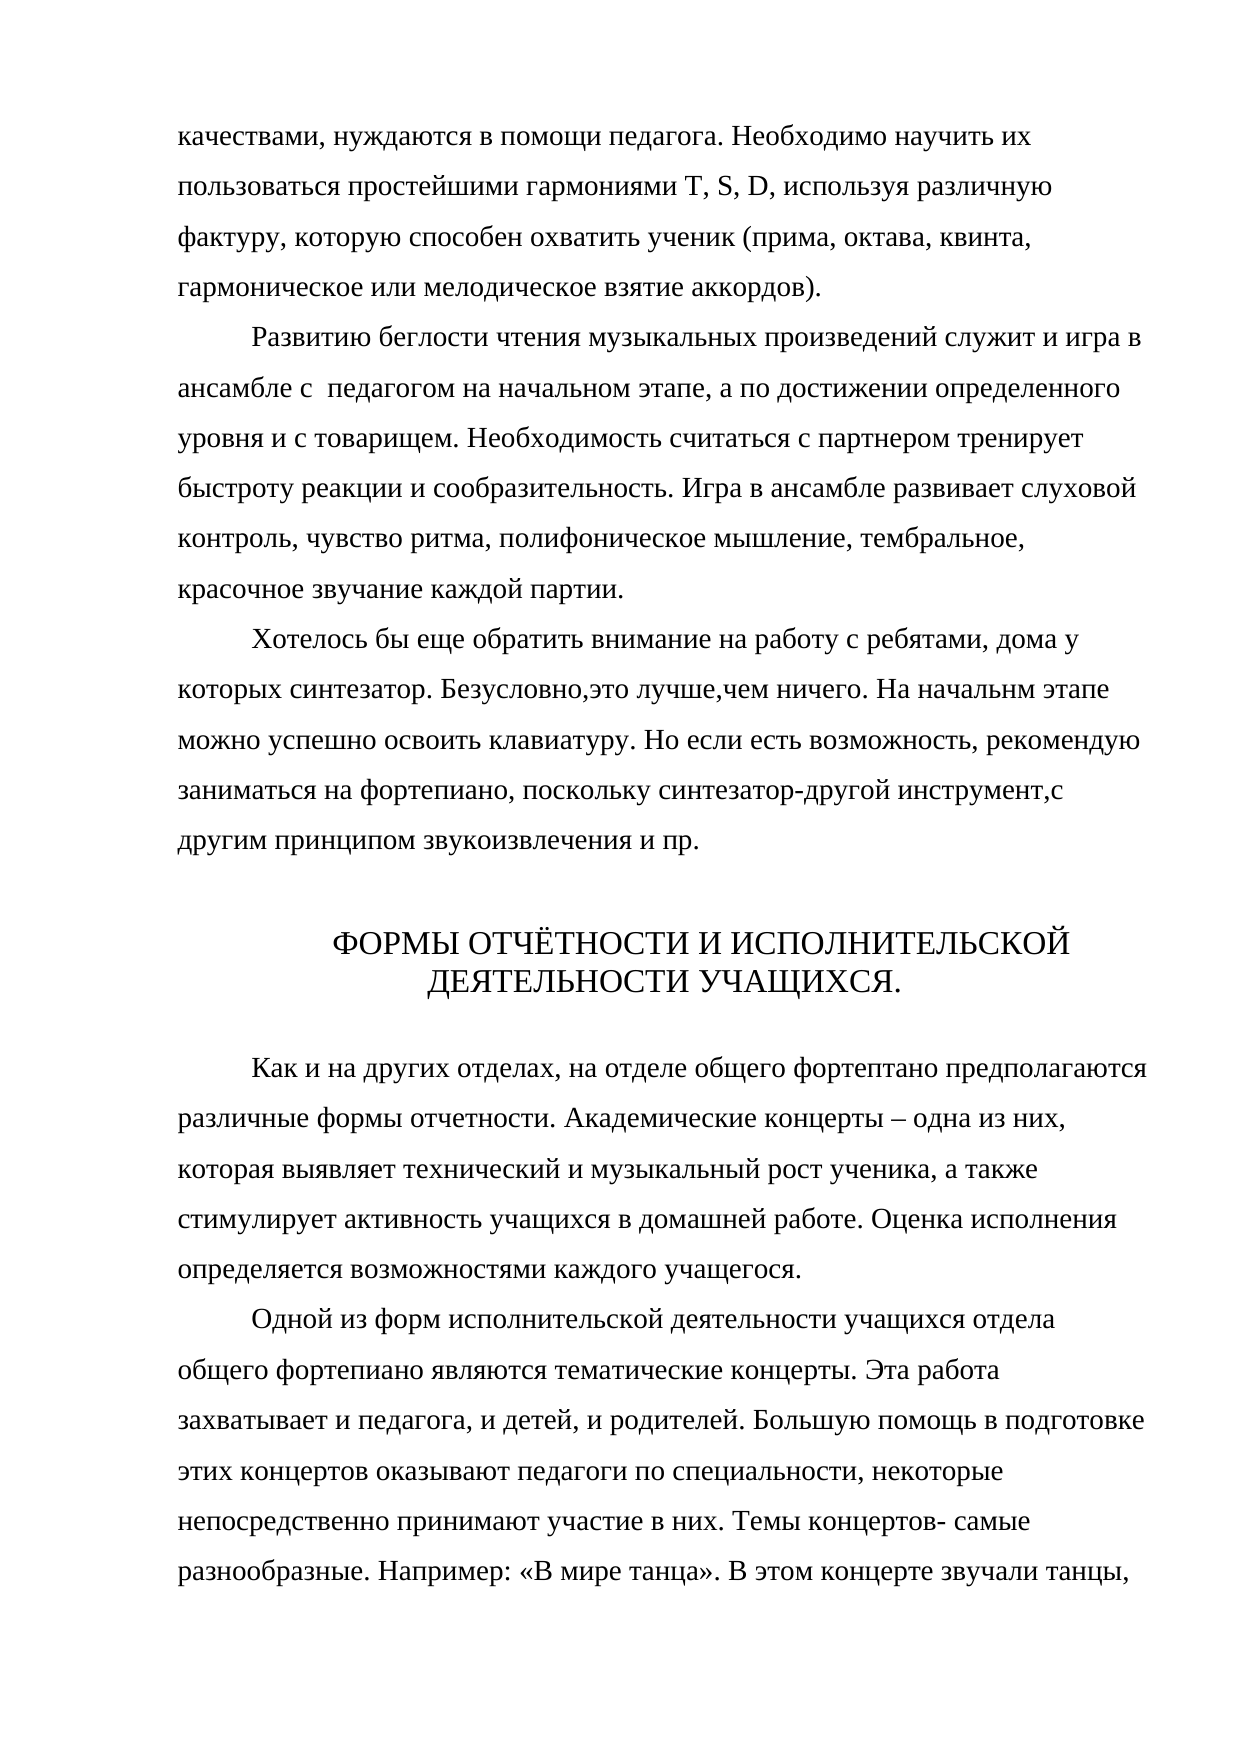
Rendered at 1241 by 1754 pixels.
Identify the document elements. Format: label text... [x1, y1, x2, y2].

text Формы отчётности и исполнительской деятельности учащихся. [177, 923, 1152, 1000]
text Хотелось бы еще обратить внимание на работу с ребятами, дома у которых синтезатор. Безусловно,это лучше,чем ничего. На начальнм этапе можно успешно освоить клавиатуру. Но если есть возможность, рекомендую заниматься на фортепиано, поскольку синтезатор-другой инструмент,с другим принципом звукоизвлечения и пр. [177, 621, 1152, 856]
text Как и на других отделах, на отделе общего фортептано предполагаются различные формы отчетности. Академические концерты – одна из них, которая выявляет технический и музыкальный рост ученика, а также стимулирует активность учащихся в домашней работе. Оценка исполнения определяется возможностями каждого учащегося. [177, 1050, 1152, 1285]
text Развитию беглости чтения музыкальных произведений служит и игра в ансамбле с педагогом на начальном этапе, а по достижении определенного уровня и с товарищем. Необходимость считаться с партнером тренирует быстроту реакции и сообразительность. Игра в ансамбле развивает слуховой контроль, чувство ритма, полифоническое мышление, тембральное, красочное звучание каждой партии. [177, 319, 1152, 604]
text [177, 118, 1152, 303]
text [177, 1302, 1152, 1587]
